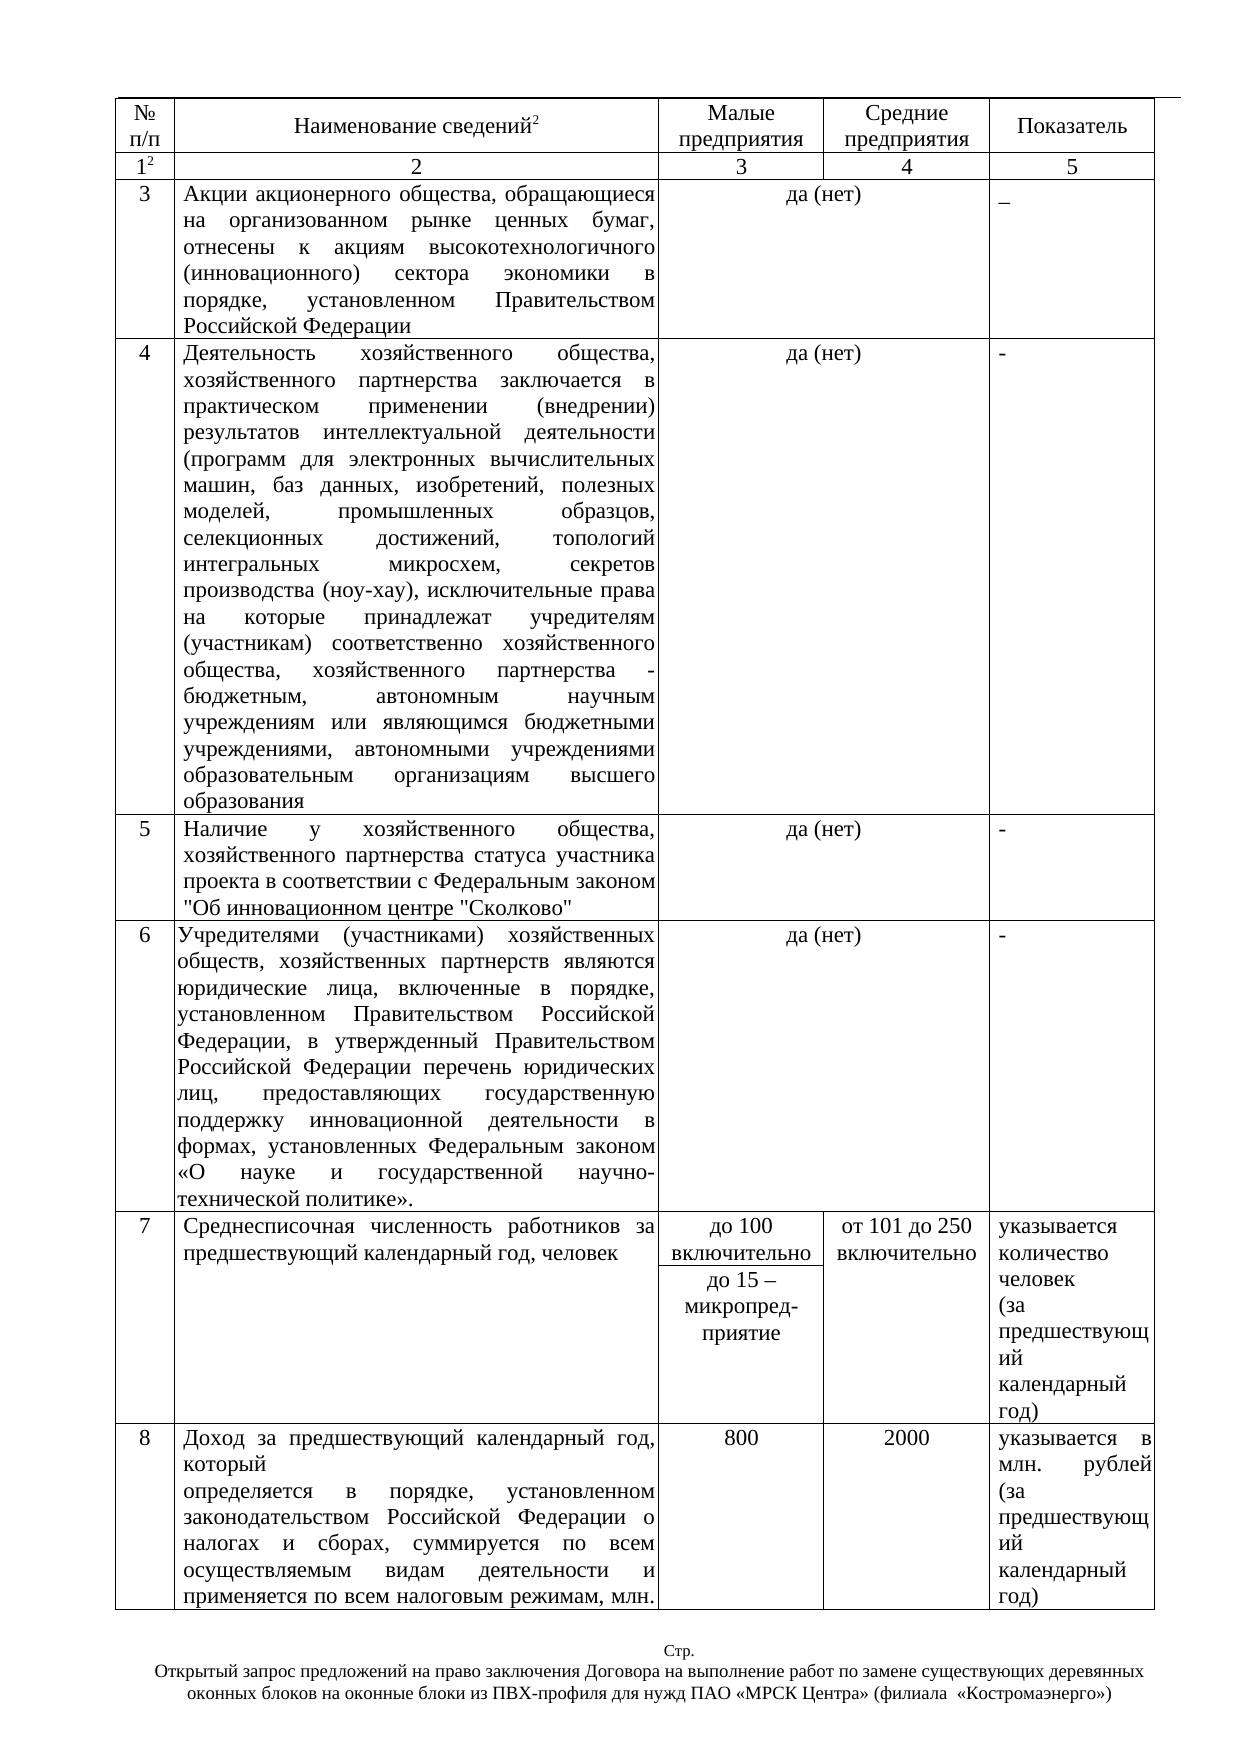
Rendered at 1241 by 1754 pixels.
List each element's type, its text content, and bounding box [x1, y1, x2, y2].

table_cell 12 [116, 153, 174, 179]
table_cell 8 [116, 1424, 174, 1608]
table_cell 2000 [824, 1424, 989, 1608]
table_cell Наличие у хозяйственного общества, хозяйственного партнерства статуса участника проекта в соответствии с Федеральным законом "Об инновационном центре "Сколково" [175, 815, 658, 920]
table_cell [175, 1424, 658, 1608]
table_header Показатель [990, 99, 1154, 152]
table_header Средние предприятия [824, 99, 989, 152]
table_cell 5 [116, 815, 174, 920]
table_cell - [990, 921, 1154, 1211]
table_cell Акции акционерного общества, обращающиеся на организованном рынке ценных бумаг, отнесены к акциям высокотехнологичного (инновационного) сектора экономики в порядке, установленном Правительством Российской Федерации [175, 180, 658, 338]
table_header Наименование сведений2 [175, 99, 658, 152]
table_cell от 101 до 250 включительно [824, 1212, 989, 1423]
table_cell 3 [659, 153, 823, 179]
table_header Малые предприятия [659, 99, 823, 152]
table_cell - [990, 815, 1154, 920]
table_cell 4 [824, 153, 989, 179]
table_cell Учредителями (участниками) хозяйственных обществ, хозяйственных партнерств являются юридические лица, включенные в порядке, установленном Правительством Российской Федерации, в утвержденный Правительством Российской Федерации перечень юридических лиц, предоставляющих государственную поддержку инновационной деятельности в формах, установленных Федеральным законом «О науке и государственной научно-технической политике». [175, 921, 658, 1211]
table_cell 2 [175, 153, 658, 179]
table_cell 4 [116, 339, 174, 814]
table_header № п/п [116, 99, 174, 152]
table_cell _ [990, 180, 1154, 338]
table_cell 7 [116, 1212, 174, 1423]
table_cell да (нет) [659, 180, 989, 338]
table_cell 6 [116, 921, 174, 1211]
table_cell до 15 – микропредприятие [659, 1266, 823, 1423]
table_cell до 100 включительно [659, 1212, 823, 1265]
table_cell да (нет) [659, 815, 989, 920]
table_cell - [990, 339, 1154, 814]
table_cell Деятельность хозяйственного общества, хозяйственного партнерства заключается в практическом применении (внедрении) результатов интеллектуальной деятельности (программ для электронных вычислительных машин, баз данных, изобретений, полезных моделей, промышленных образцов, селекционных достижений, топологий интегральных микросхем, секретов производства (ноу-хау), исключительные права на которые принадлежат учредителям (участникам) соответственно хозяйственного общества, хозяйственного партнерства - бюджетным, автономным научным учреждениям или являющимся бюджетными учреждениями, автономными учреждениями образовательным организациям высшего образования [175, 339, 658, 814]
table_cell указывается количество человек (за предшествующий календарный год) [990, 1212, 1154, 1423]
table_cell да (нет) [659, 921, 989, 1211]
table_cell указывается в млн. рублей (за предшествующий календарный год) [990, 1424, 1154, 1608]
table_cell Среднесписочная численность работников за предшествующий календарный год, человек [175, 1212, 658, 1423]
table_cell да (нет) [659, 339, 989, 814]
table_cell 5 [990, 153, 1154, 179]
table_cell 800 [659, 1424, 823, 1608]
table_cell 3 [116, 180, 174, 338]
